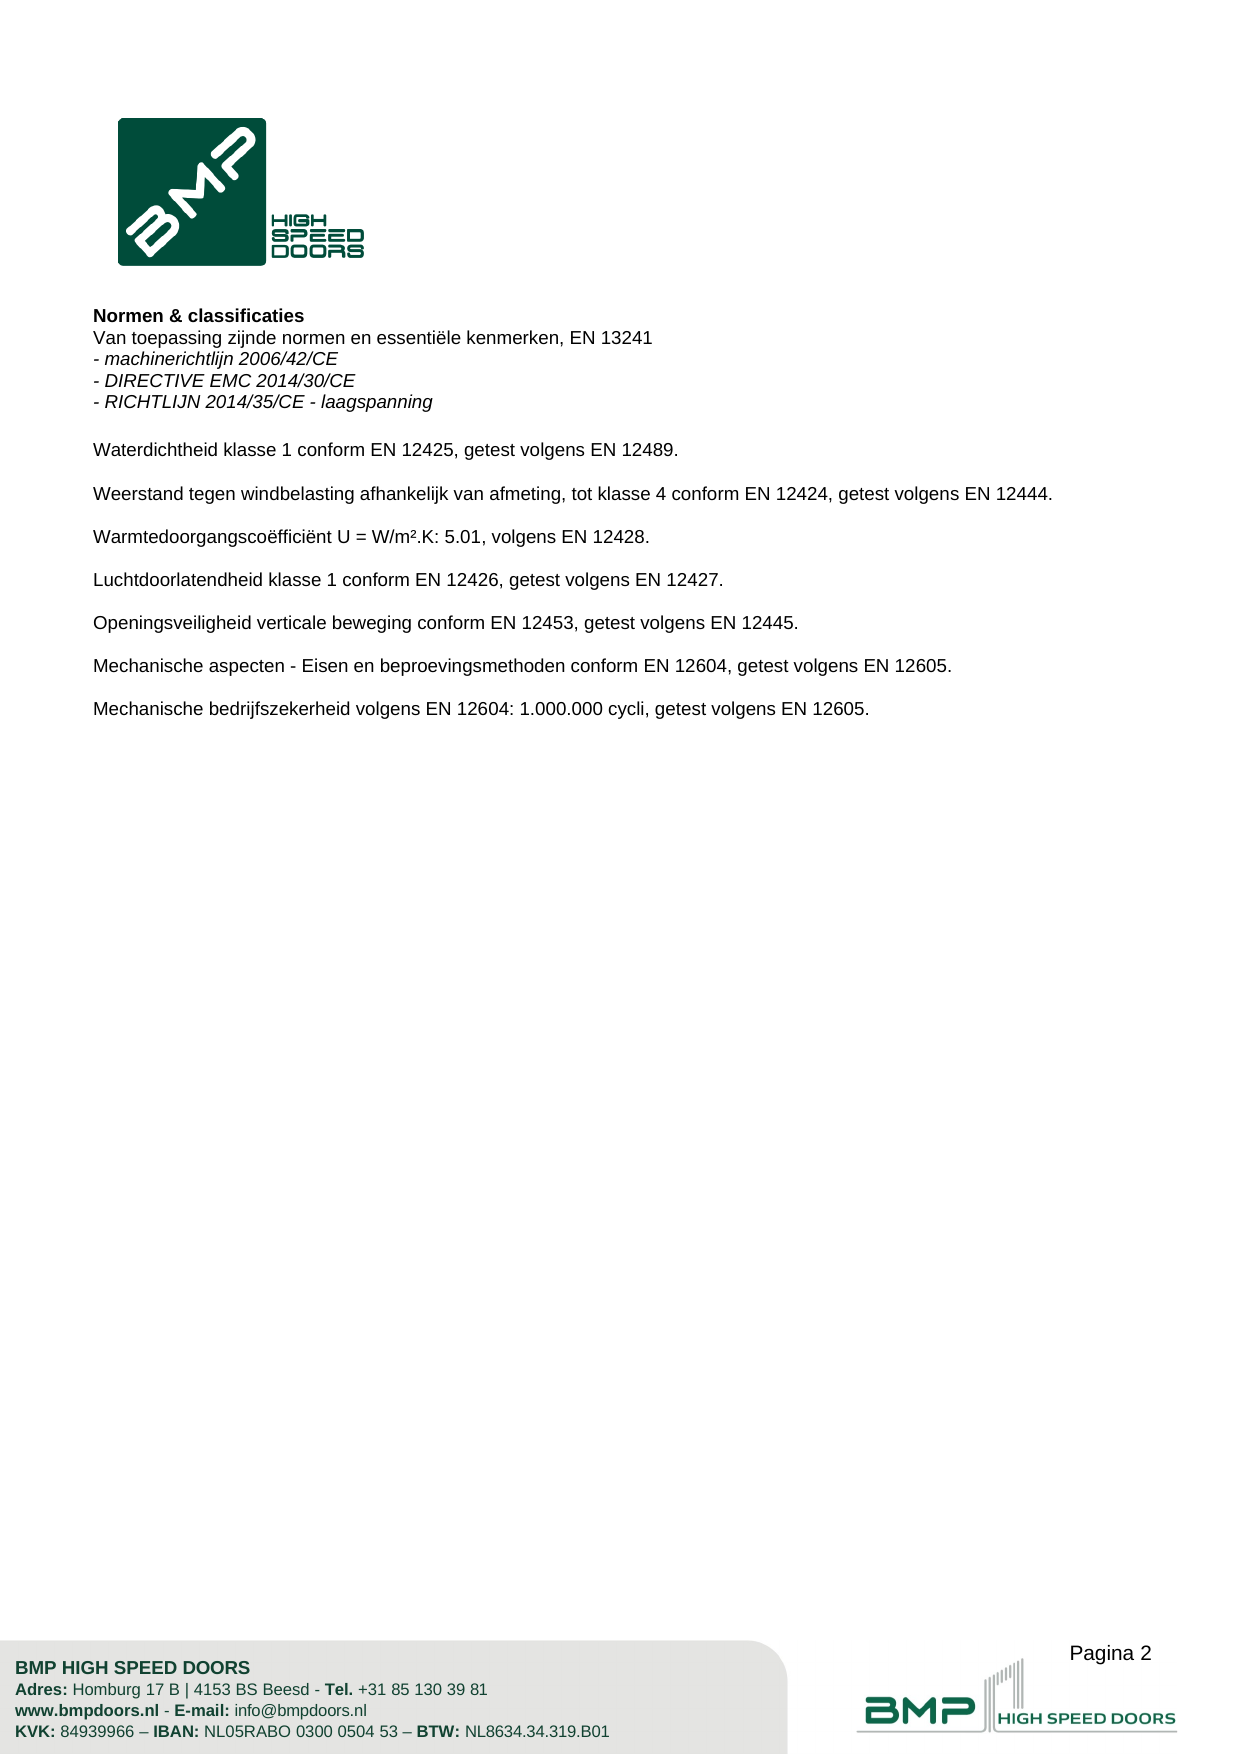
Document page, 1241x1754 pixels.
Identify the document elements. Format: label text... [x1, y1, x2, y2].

text Weerstand tegen windbelasting afhankelijk van afmeting, tot klasse 4 conform EN 12424, getest volgens EN 12444. [93, 482, 1159, 504]
text Mechanische bedrijfszekerheid volgens EN 12604: 1.000.000 cycli, getest volgens EN 12605. [93, 698, 1159, 719]
text - RICHTLIJN 2014/35/CE - laagspanning [93, 391, 1159, 439]
text - machinerichtlijn 2006/42/CE [93, 348, 1159, 370]
text Van toepassing zijnde normen en essentiële kenmerken, EN 13241 [93, 327, 1159, 348]
text Waterdichtheid klasse 1 conform EN 12425, getest volgens EN 12489. [93, 439, 1159, 461]
text Luchtdoorlatendheid klasse 1 conform EN 12426, getest volgens EN 12427. [93, 568, 1159, 590]
text - DIRECTIVE EMC 2014/30/CE [93, 370, 1159, 391]
text Warmtedoorgangscoëfficiënt U = W/m².K: 5.01, volgens EN 12428. [93, 525, 1159, 547]
text Normen & classificaties [93, 305, 1159, 327]
picture [118, 118, 365, 266]
picture [0, 1640, 1178, 1754]
text Openingsveiligheid verticale beweging conform EN 12453, getest volgens EN 12445. [93, 612, 1159, 633]
text Mechanische aspecten - Eisen en beproevingsmethoden conform EN 12604, getest volgens EN 12605. [93, 655, 1159, 676]
